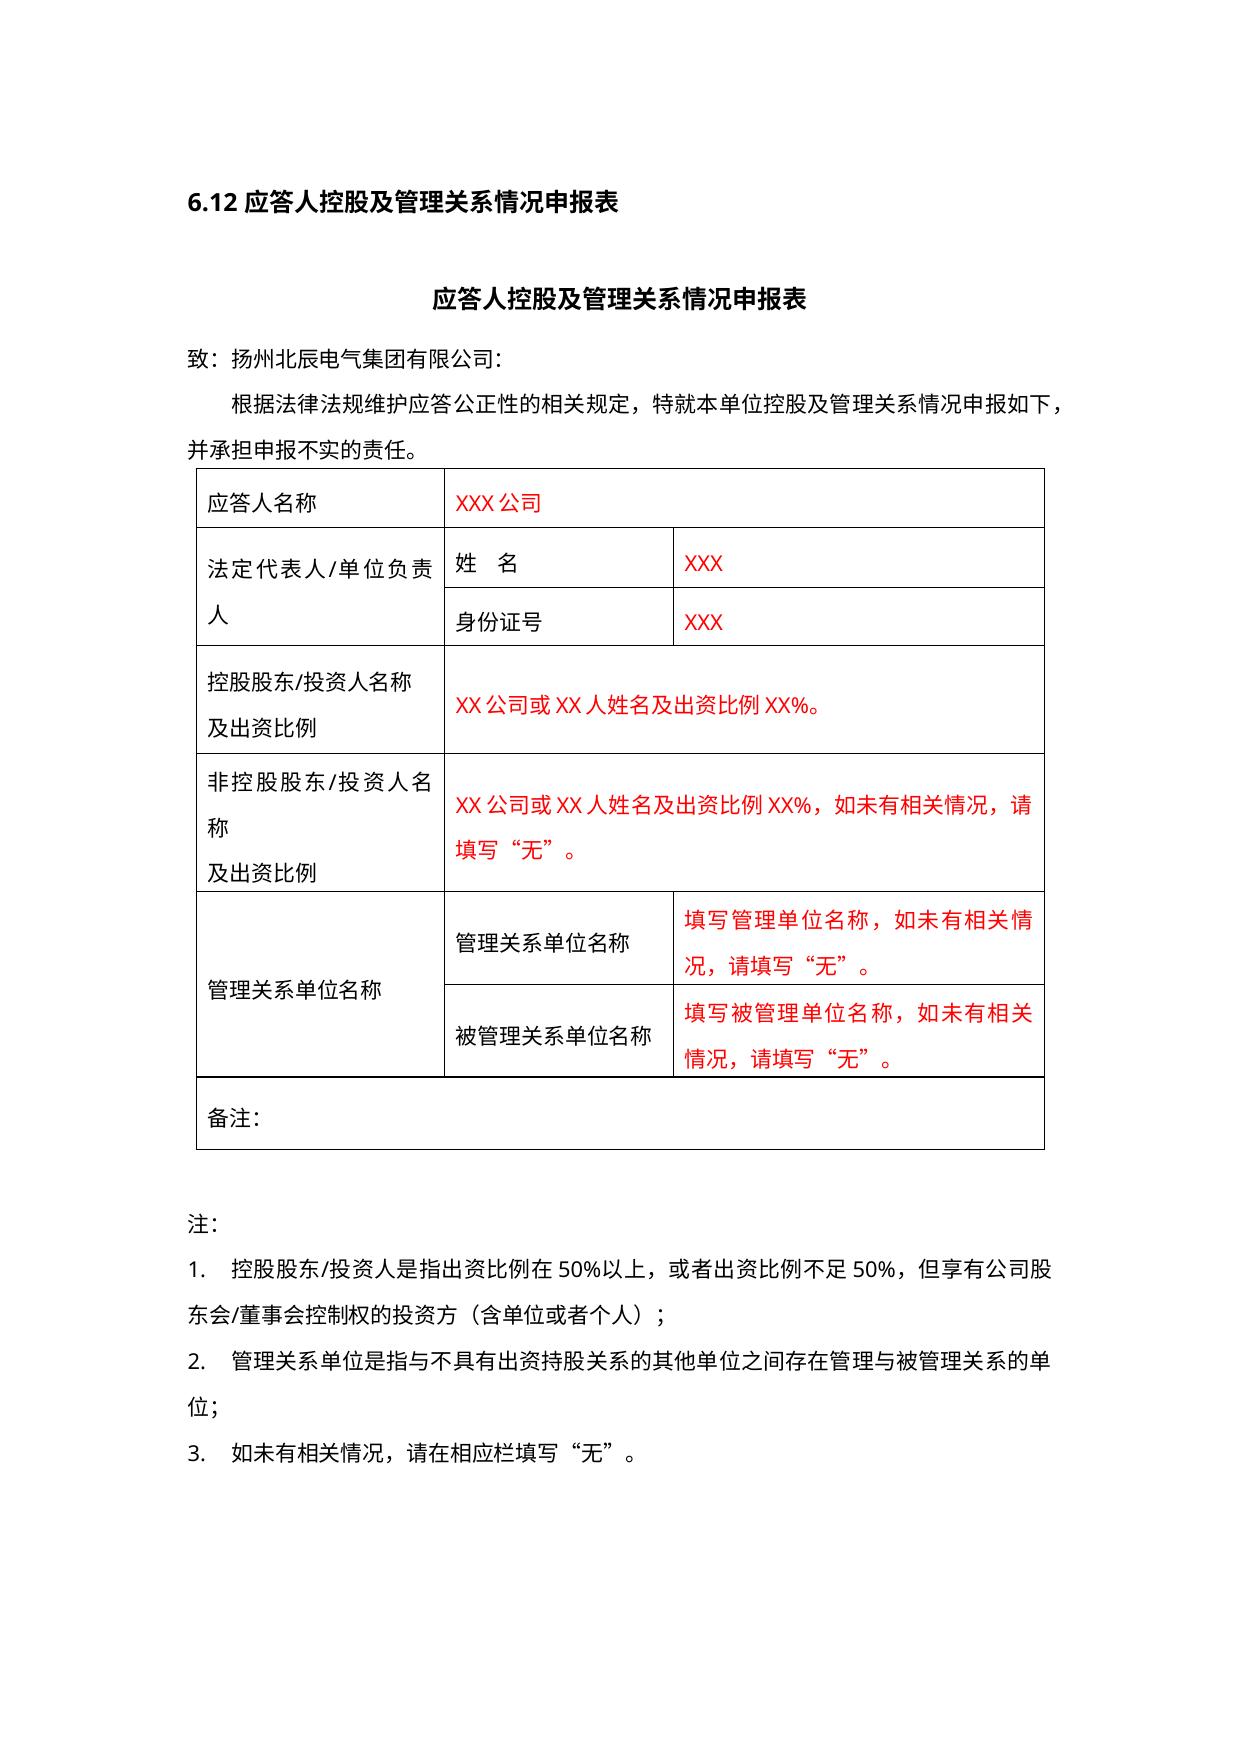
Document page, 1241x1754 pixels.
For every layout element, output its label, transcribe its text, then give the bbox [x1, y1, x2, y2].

table_cell 控股股东/投资人名称 及出资比例 [197, 646, 444, 752]
table_cell XXX [674, 588, 1044, 645]
text 致：扬州北辰电气集团有限公司： [187, 330, 1053, 376]
text 根据法律法规维护应答公正性的相关规定，特就本单位控股及管理关系情况申报如下，并承担申报不实的责任。 [187, 376, 1053, 468]
table_cell 非控股股东/投资人名称 及出资比例 [197, 754, 444, 891]
table_cell 法定代表人/单位负责人 [197, 528, 444, 645]
table_cell XXX [674, 528, 1044, 587]
list 如未有相关情况，请在相应栏填写“无”。 [187, 1424, 1053, 1470]
table_cell 备注： [197, 1078, 1044, 1148]
table_cell 管理关系单位名称 [197, 892, 444, 1076]
table_cell XX公司或XX人姓名及出资比例XX%。 [445, 646, 1044, 752]
table_cell 身份证号 [445, 588, 673, 645]
list 应答人控股及管理关系情况申报表 [187, 265, 1053, 330]
list 管理关系单位是指与不具有出资持股关系的其他单位之间存在管理与被管理关系的单位； [187, 1333, 1053, 1424]
table_header 应答人名称 [197, 469, 444, 527]
table_cell 填写管理单位名称，如未有相关情况，请填写“无”。 [674, 892, 1044, 984]
text 注： [187, 1195, 1053, 1241]
table_cell 填写被管理单位名称，如未有相关情况，请填写“无”。 [674, 985, 1044, 1076]
table_cell 姓 名 [445, 528, 673, 587]
table_header XXX公司 [445, 469, 1044, 527]
table_cell 管理关系单位名称 [445, 892, 673, 984]
title 6.12 应答人控股及管理关系情况申报表 [187, 174, 1053, 220]
table_cell 被管理关系单位名称 [445, 985, 673, 1076]
table_cell XX公司或XX人姓名及出资比例XX%，如未有相关情况，请填写“无”。 [445, 754, 1044, 891]
list 控股股东/投资人是指出资比例在50%以上，或者出资比例不足50%，但享有公司股东会/董事会控制权的投资方（含单位或者个人）； [187, 1241, 1053, 1333]
